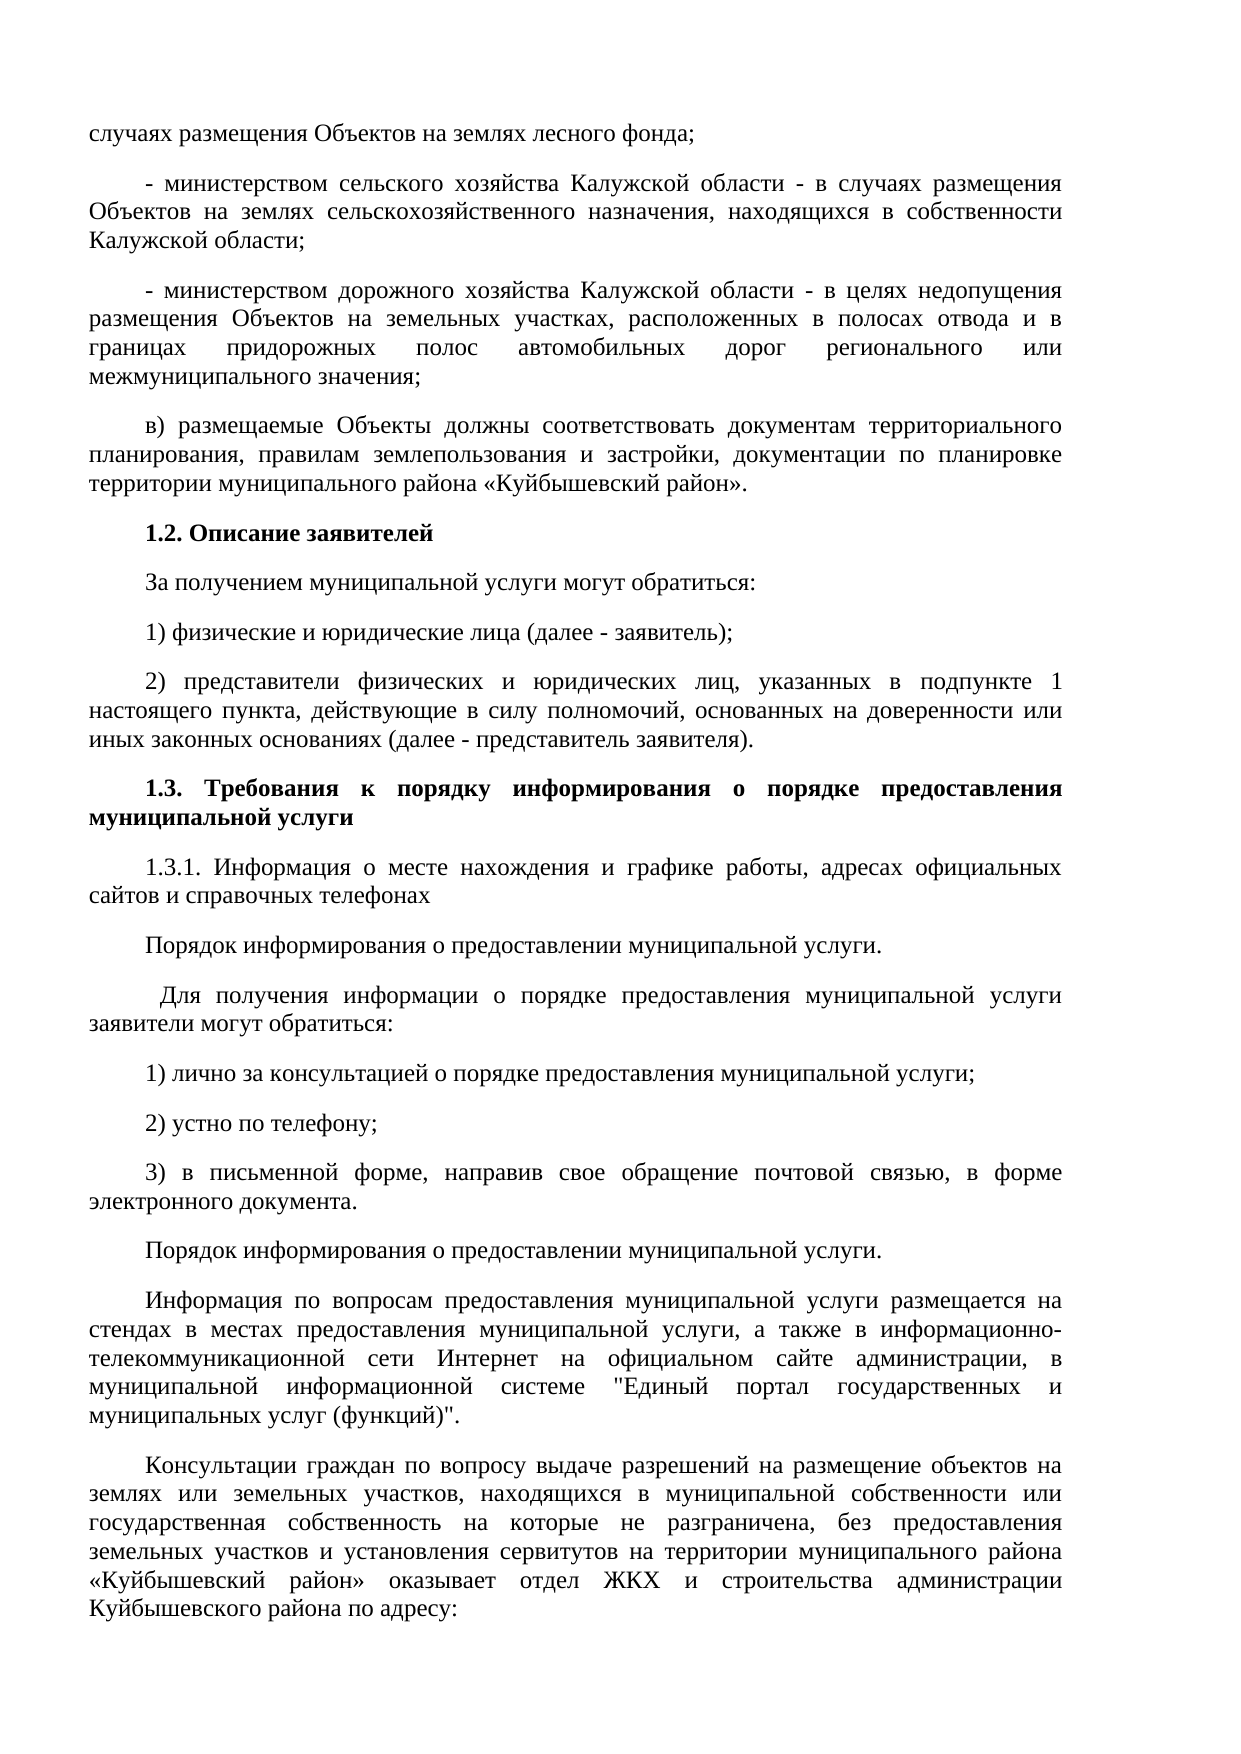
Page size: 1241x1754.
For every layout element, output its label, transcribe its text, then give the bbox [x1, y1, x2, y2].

text За получением муниципальной услуги могут обратиться: [89, 567, 1063, 596]
text Порядок информирования о предоставлении муниципальной услуги. [89, 930, 1063, 959]
text - министерством дорожного хозяйства Калужской области - в целях недопущения размещения Объектов на земельных участках, расположенных в полосах отвода и в границах придорожных полос автомобильных дорог регионального или межмуниципального значения; [89, 275, 1063, 390]
text 1) физические и юридические лица (далее - заявитель); [89, 617, 1063, 646]
text 1) лично за консультацией о порядке предоставления муниципальной услуги; [89, 1058, 1063, 1087]
text - министерством сельского хозяйства Калужской области - в случаях размещения Объектов на землях сельскохозяйственного назначения, находящихся в собственности Калужской области; [89, 168, 1063, 254]
text 1.3.1. Информация о месте нахождения и графике работы, адресах официальных сайтов и справочных телефонах [89, 852, 1063, 909]
text в) размещаемые Объекты должны соответствовать документам территориального планирования, правилам землепользования и застройки, документации по планировке территории муниципального района «Куйбышевский район». [89, 411, 1063, 497]
subtitle 1.2. Описание заявителей [89, 518, 1063, 546]
text Информация по вопросам предоставления муниципальной услуги размещается на стендах в местах предоставления муниципальной услуги, а также в информационно-телекоммуникационной сети Интернет на официальном сайте администрации, в муниципальной информационной системе "Единый портал государственных и муниципальных услуг (функций)". [89, 1285, 1063, 1429]
text Консультации граждан по вопросу выдаче разрешений на размещение объектов на землях или земельных участков, находящихся в муниципальной собственности или государственная собственность на которые не разграничена, без предоставления земельных участков и установления сервитутов на территории муниципального района «Куйбышевский район» оказывает отдел ЖКХ и строительства администрации Куйбышевского района по адресу: [89, 1450, 1063, 1622]
text 3) в письменной форме, направив свое обращение почтовой связью, в форме электронного документа. [89, 1157, 1063, 1215]
subtitle 1.3. Требования к порядку информирования о порядке предоставления муниципальной услуги [89, 773, 1063, 831]
text 2) устно по телефону; [89, 1108, 1063, 1136]
text Порядок информирования о предоставлении муниципальной услуги. [89, 1236, 1063, 1264]
text 2) представители физических и юридических лиц, указанных в подпункте 1 настоящего пункта, действующие в силу полномочий, основанных на доверенности или иных законных основаниях (далее - представитель заявителя). [89, 666, 1063, 753]
text Для получения информации о порядке предоставления муниципальной услуги заявители могут обратиться: [89, 980, 1063, 1037]
